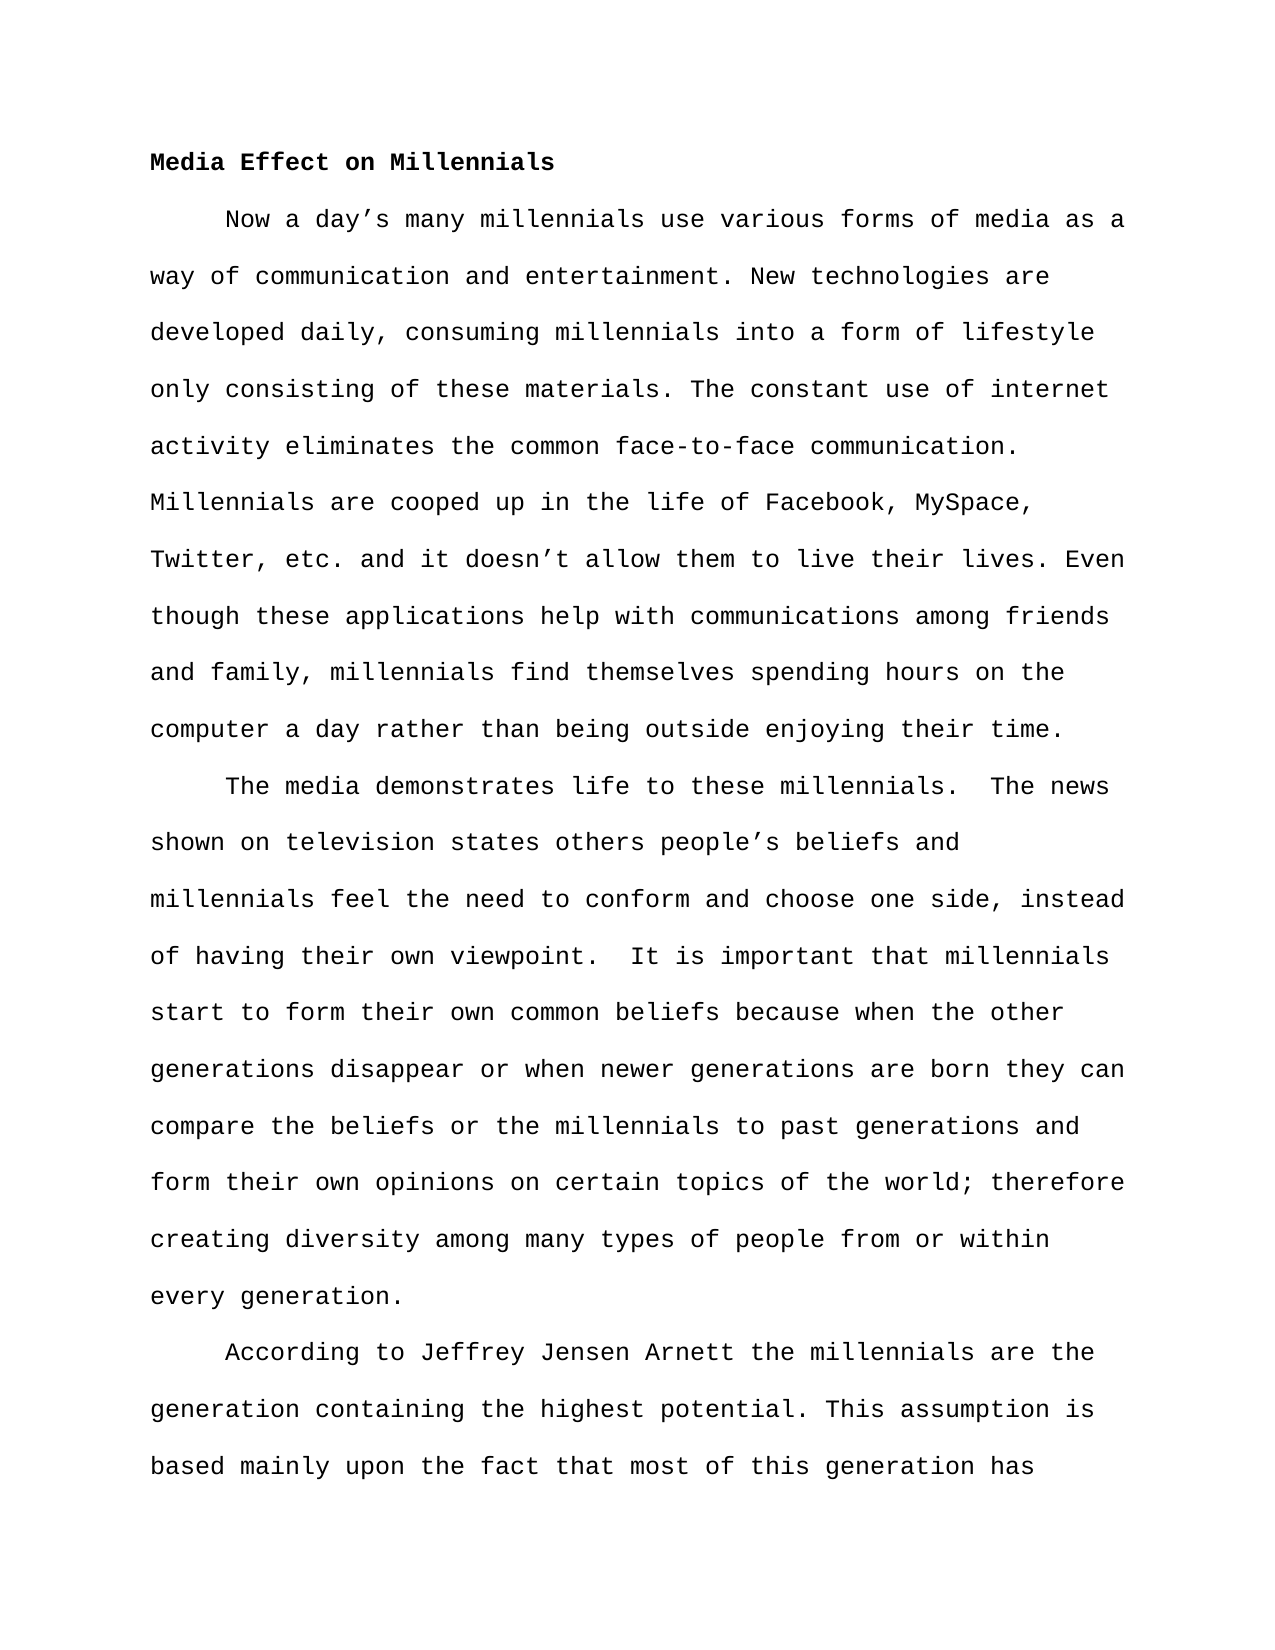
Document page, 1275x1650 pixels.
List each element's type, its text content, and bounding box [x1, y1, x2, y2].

text The media demonstrates life to these millennials. The news shown on television states others people’s beliefs and millennials feel the need to conform and choose one side, instead of having their own viewpoint. It is important that millennials start to form their own common beliefs because when the other generations disappear or when newer generations are born they can compare the beliefs or the millennials to past generations and form their own opinions on certain topics of the world; therefore creating diversity among many types of people from or within every generation. [150, 773, 1125, 1312]
text Media Effect on Millennials [150, 150, 1125, 178]
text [150, 1340, 1125, 1482]
text Now a day’s many millennials use various forms of media as a way of communication and entertainment. New technologies are developed daily, consuming millennials into a form of lifestyle only consisting of these materials. The constant use of internet activity eliminates the common face-to-face communication. Millennials are cooped up in the life of Facebook, MySpace, Twitter, etc. and it doesn’t allow them to live their lives. Even though these applications help with communications among friends and family, millennials find themselves spending hours on the computer a day rather than being outside enjoying their time. [150, 207, 1125, 745]
